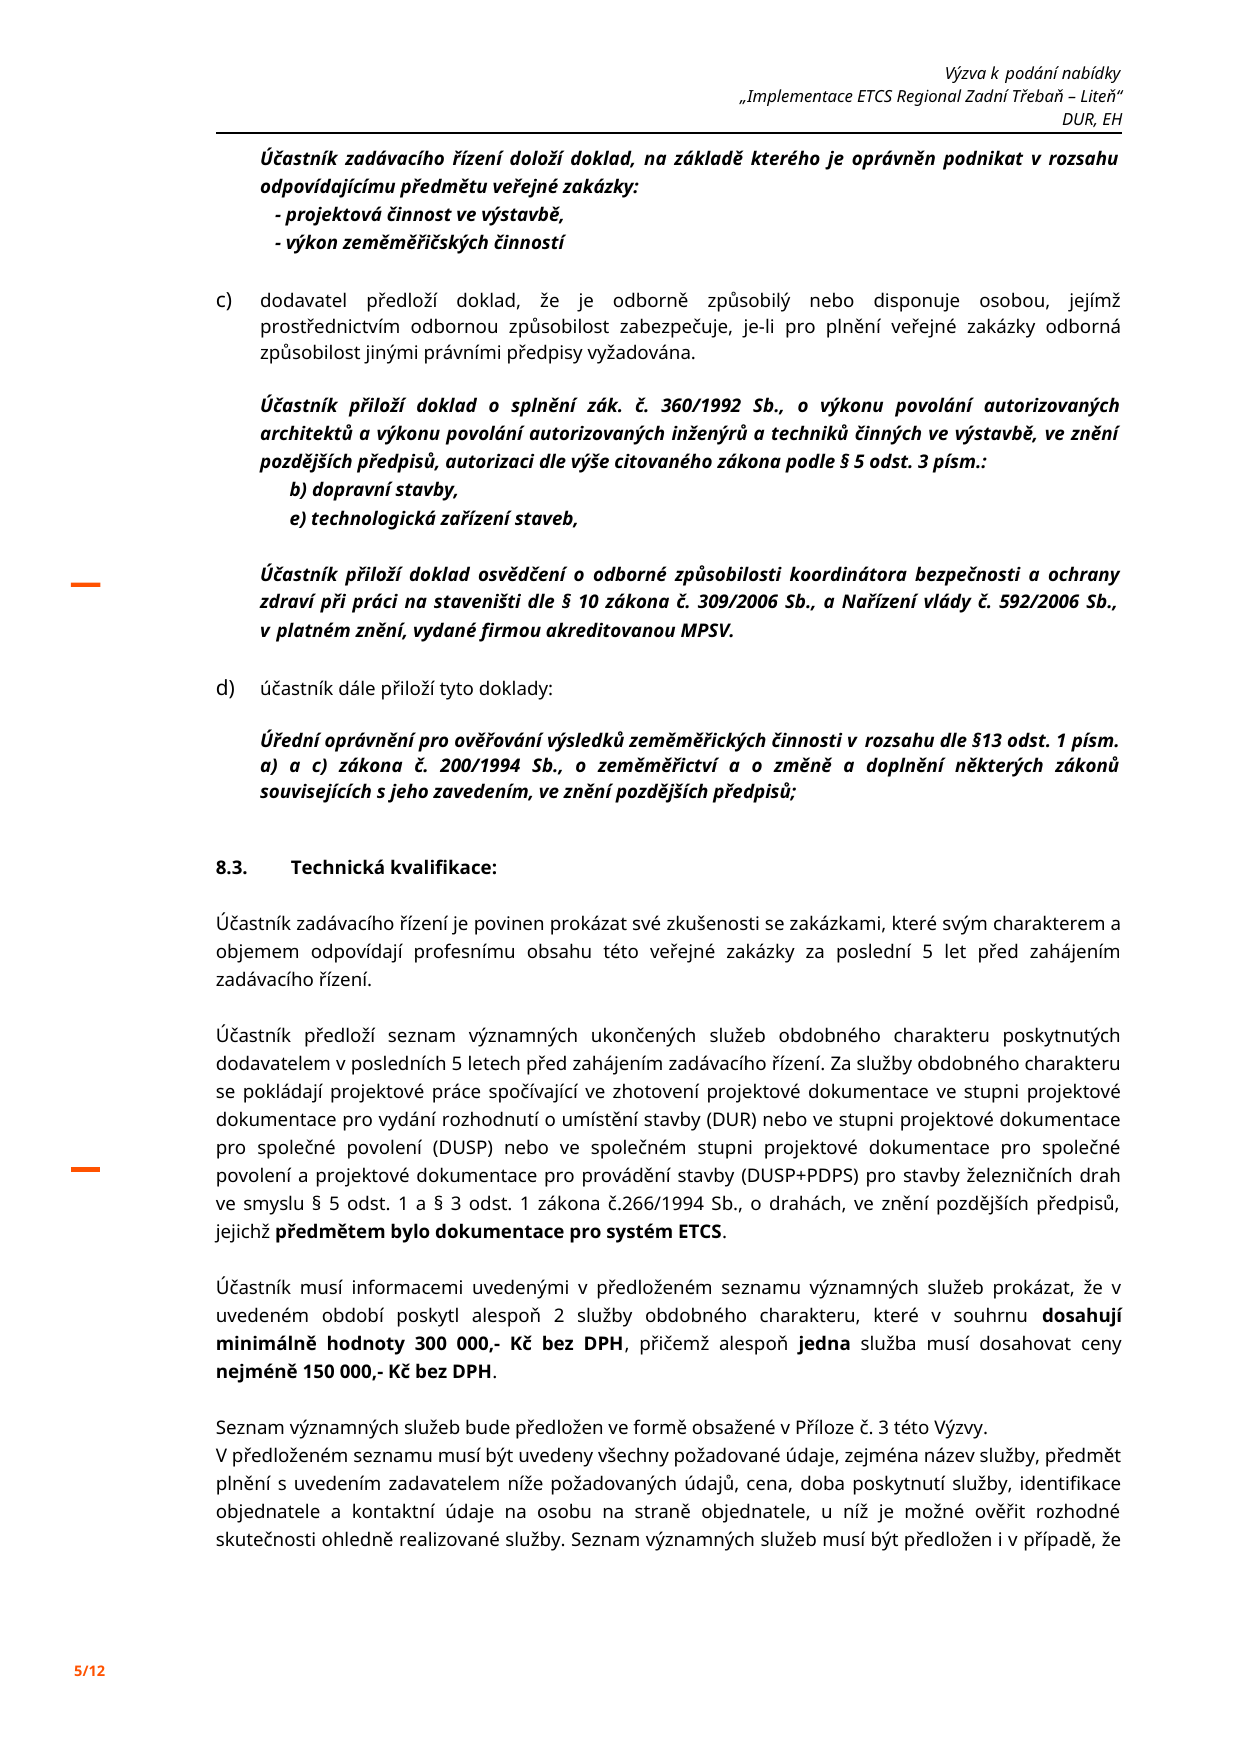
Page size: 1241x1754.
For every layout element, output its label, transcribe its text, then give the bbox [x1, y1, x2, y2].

text e) technologická zařízení staveb, [216, 505, 1122, 530]
list Účastník musí informacemi uvedenými v předloženém seznamu významných služeb prokázat, že v uvedeném období poskytl alespoň 2 služby obdobného charakteru, které v souhrnu dosahují minimálně hodnoty 300 000,- Kč bez DPH, přičemž alespoň jedna služba musí dosahovat ceny nejméně 150 000,- Kč bez DPH. [216, 1274, 1122, 1384]
text Účastník přiloží doklad o splnění zák. č. 360/1992 Sb., o výkonu povolání autorizovaných architektů a výkonu povolání autorizovaných inženýrů a techniků činných ve výstavbě, ve znění pozdějších předpisů, autorizaci dle výše citovaného zákona podle § 5 odst. 3 písm.: [260, 393, 1122, 474]
text Účastník zadávacího řízení doloží doklad, na základě kterého je oprávněn podnikat v rozsahu odpovídajícímu předmětu veřejné zakázky: [260, 145, 1122, 199]
text - výkon zeměměřičských činností [216, 229, 1122, 255]
list Účastník zadávacího řízení je povinen prokázat své zkušenosti se zakázkami, které svým charakterem a objemem odpovídají profesnímu obsahu této veřejné zakázky za poslední 5 let před zahájením zadávacího řízení. [216, 910, 1122, 992]
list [216, 1442, 1122, 1552]
text Účastník přiloží doklad osvědčení o odborné způsobilosti koordinátora bezpečnosti a ochrany zdraví při práci na staveništi dle § 10 zákona č. 309/2006 Sb., a Nařízení vlády č. 592/2006 Sb., v platném znění, vydané firmou akreditovanou MPSV. [260, 561, 1122, 642]
list Technická kvalifikace: [216, 854, 1122, 879]
text - projektová činnost ve výstavbě, [216, 201, 1122, 227]
text b) dopravní stavby, [260, 477, 1122, 502]
list účastník dále přiloží tyto doklady: [216, 673, 1122, 701]
list dodavatel předloží doklad, že je odborně způsobilý nebo disponuje osobou, jejímž prostřednictvím odbornou způsobilost zabezpečuje, je-li pro plnění veřejné zakázky odborná způsobilost jinými právními předpisy vyžadována. [216, 285, 1122, 365]
list Účastník předloží seznam významných ukončených služeb obdobného charakteru poskytnutých dodavatelem v posledních 5 letech před zahájením zadávacího řízení. Za služby obdobného charakteru se pokládají projektové práce spočívající ve zhotovení projektové dokumentace ve stupni projektové dokumentace pro vydání rozhodnutí o umístění stavby (DUR) nebo ve stupni projektové dokumentace pro společné povolení (DUSP) nebo ve společném stupni projektové dokumentace pro společné povolení a projektové dokumentace pro provádění stavby (DUSP+PDPS) pro stavby železničních drah ve smyslu § 5 odst. 1 a § 3 odst. 1 zákona č.266/1994 Sb., o drahách, ve znění pozdějších předpisů, jejichž předmětem bylo dokumentace pro systém ETCS. [216, 1022, 1122, 1244]
text Úřední oprávnění pro ověřování výsledků zeměměřických činnosti v rozsahu dle §13 odst. 1 písm. a) a c) zákona č. 200/1994 Sb., o zeměměřictví a o změně a doplnění některých zákonů souvisejících s jeho zavedením, ve znění pozdějších předpisů; [260, 727, 1122, 803]
list Seznam významných služeb bude předložen ve formě obsažené v Příloze č. 3 této Výzvy. [216, 1414, 1122, 1440]
